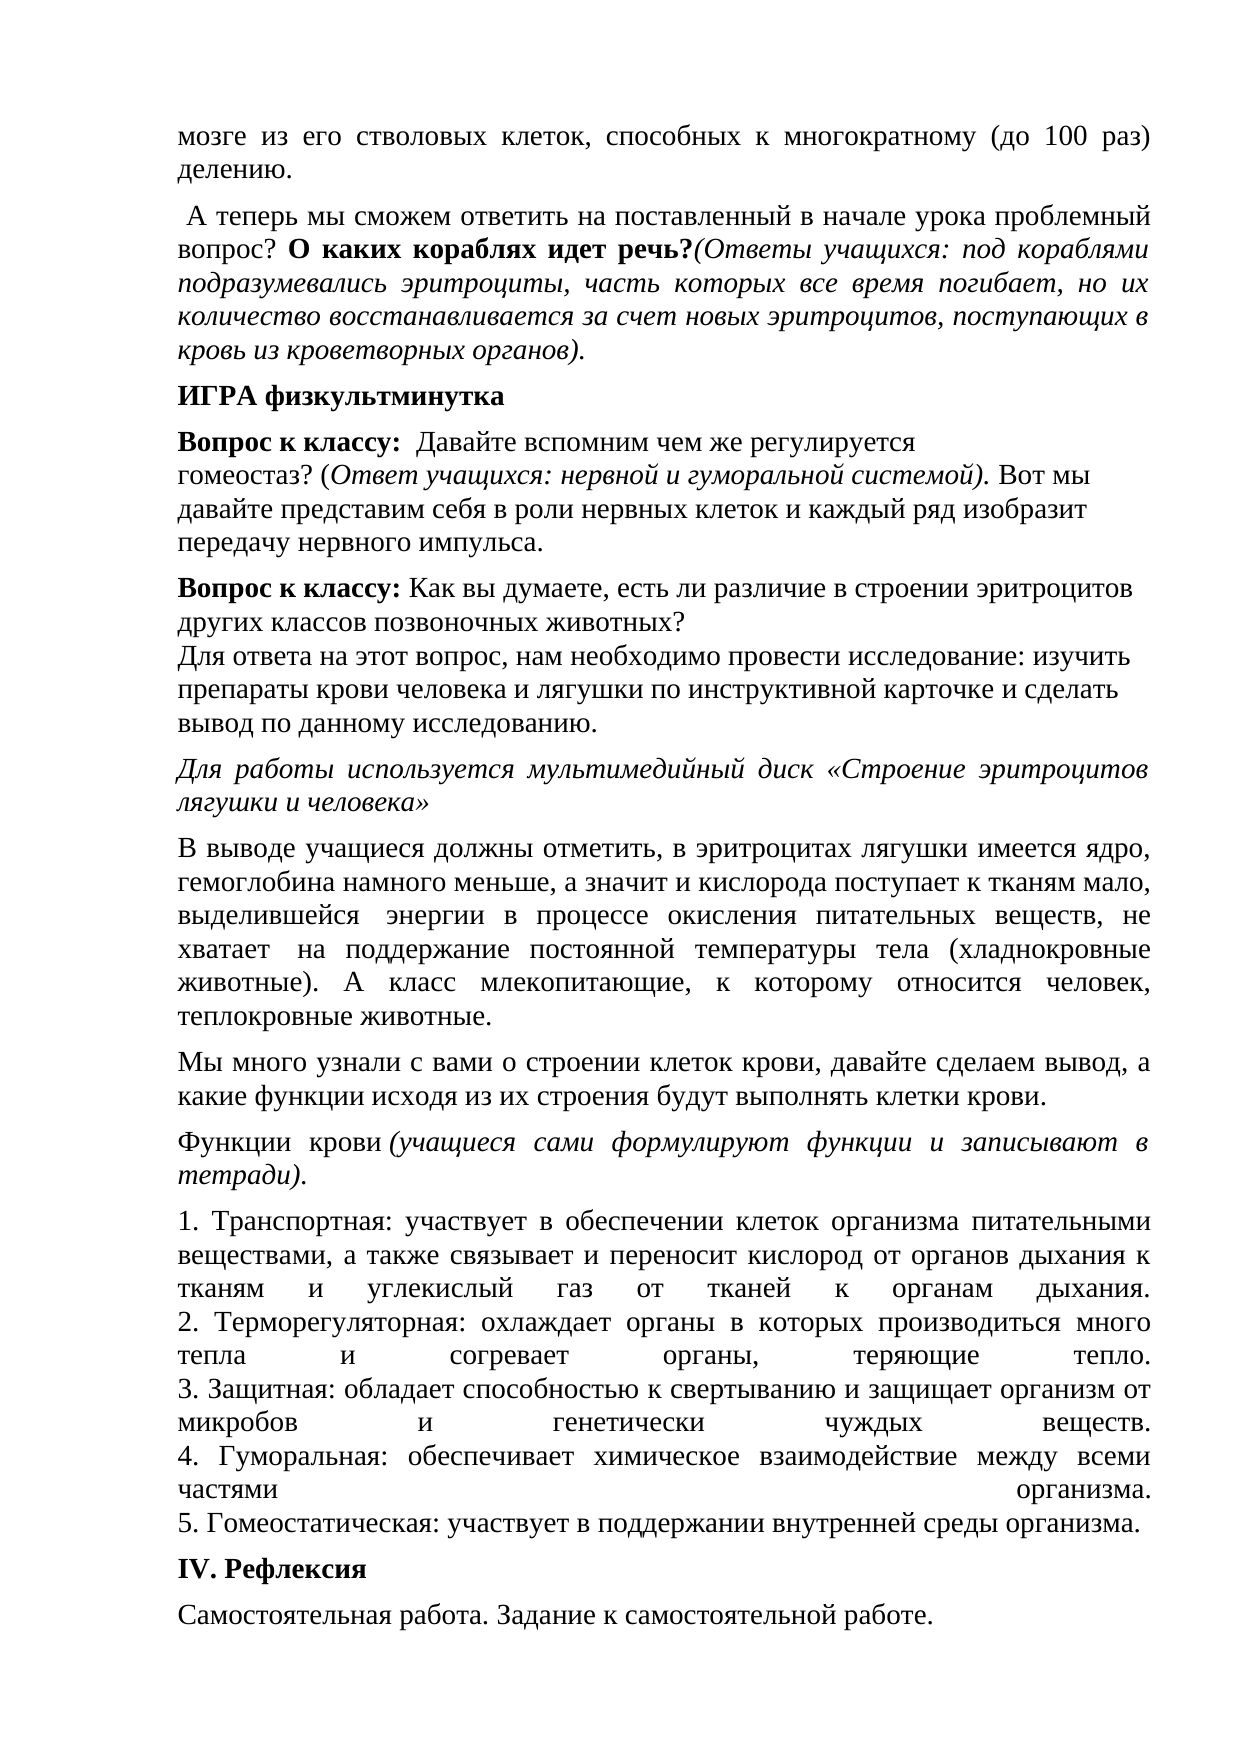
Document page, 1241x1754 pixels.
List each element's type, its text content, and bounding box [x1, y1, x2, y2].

text В выводе учащиеся должны отметить, в эритроцитах лягушки имеется ядро, гемоглобина намного меньше, а значит и кислорода поступает к тканям мало, выделившейся энергии в процессе окисления питательных веществ, не хватает на поддержание постоянной температуры тела (хладнокровные животные). А класс млекопитающие, к которому относится человек, теплокровные животные. [177, 830, 1152, 1032]
text Самостоятельная работа. Задание к самостоятельной работе. [177, 1597, 1152, 1631]
text 1. Транспортная: участвует в обеспечении клеток организма питательными веществами, а также связывает и переносит кислород от органов дыхания к тканям и углекислый газ от тканей к органам дыхания. 2. Терморегуляторная: охлаждает органы в которых производиться много тепла и согревает органы, теряющие тепло. 3. Защитная: обладает способностью к свертыванию и защищает организм от микробов и генетически чуждых веществ. 4. Гуморальная: обеспечивает химическое взаимодействие между всеми частями организма. 5. Гомеостатическая: участвует в поддержании внутренней среды организма. [177, 1203, 1152, 1539]
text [177, 118, 1152, 185]
text Вопрос к классу: Давайте вспомним чем же регулируется гомеостаз? (Ответ учащихся: нервной и гуморальной системой). Вот мы давайте представим себя в роли нервных клеток и каждый ряд изобразит передачу нервного импульса. [177, 424, 1152, 558]
text ИГРА физкультминутка [177, 378, 1152, 411]
text Для работы используется мультимедийный диск «Строение эритроцитов лягушки и человека» [177, 751, 1152, 818]
text Функции крови (учащиеся сами формулируют функции и записывают в тетради). [177, 1124, 1152, 1191]
text Мы много узнали с вами о строении клеток крови, давайте сделаем вывод, а какие функции исходя из их строения будут выполнять клетки крови. [177, 1044, 1152, 1111]
text А теперь мы сможем ответить на поставленный в начале урока проблемный вопрос? О каких кораблях идет речь?(Ответы учащихся: под кораблями подразумевались эритроциты, часть которых все время погибает, но их количество восстанавливается за счет новых эритроцитов, поступающих в кровь из кроветворных органов). [177, 198, 1152, 365]
text Вопрос к классу: Как вы думаете, есть ли различие в строении эритроцитов других классов позвоночных животных? Для ответа на этот вопрос, нам необходимо провести исследование: изучить препараты крови человека и лягушки по инструктивной карточке и сделать вывод по данному исследованию. [177, 571, 1152, 738]
text IV. Рефлексия [177, 1551, 1152, 1585]
